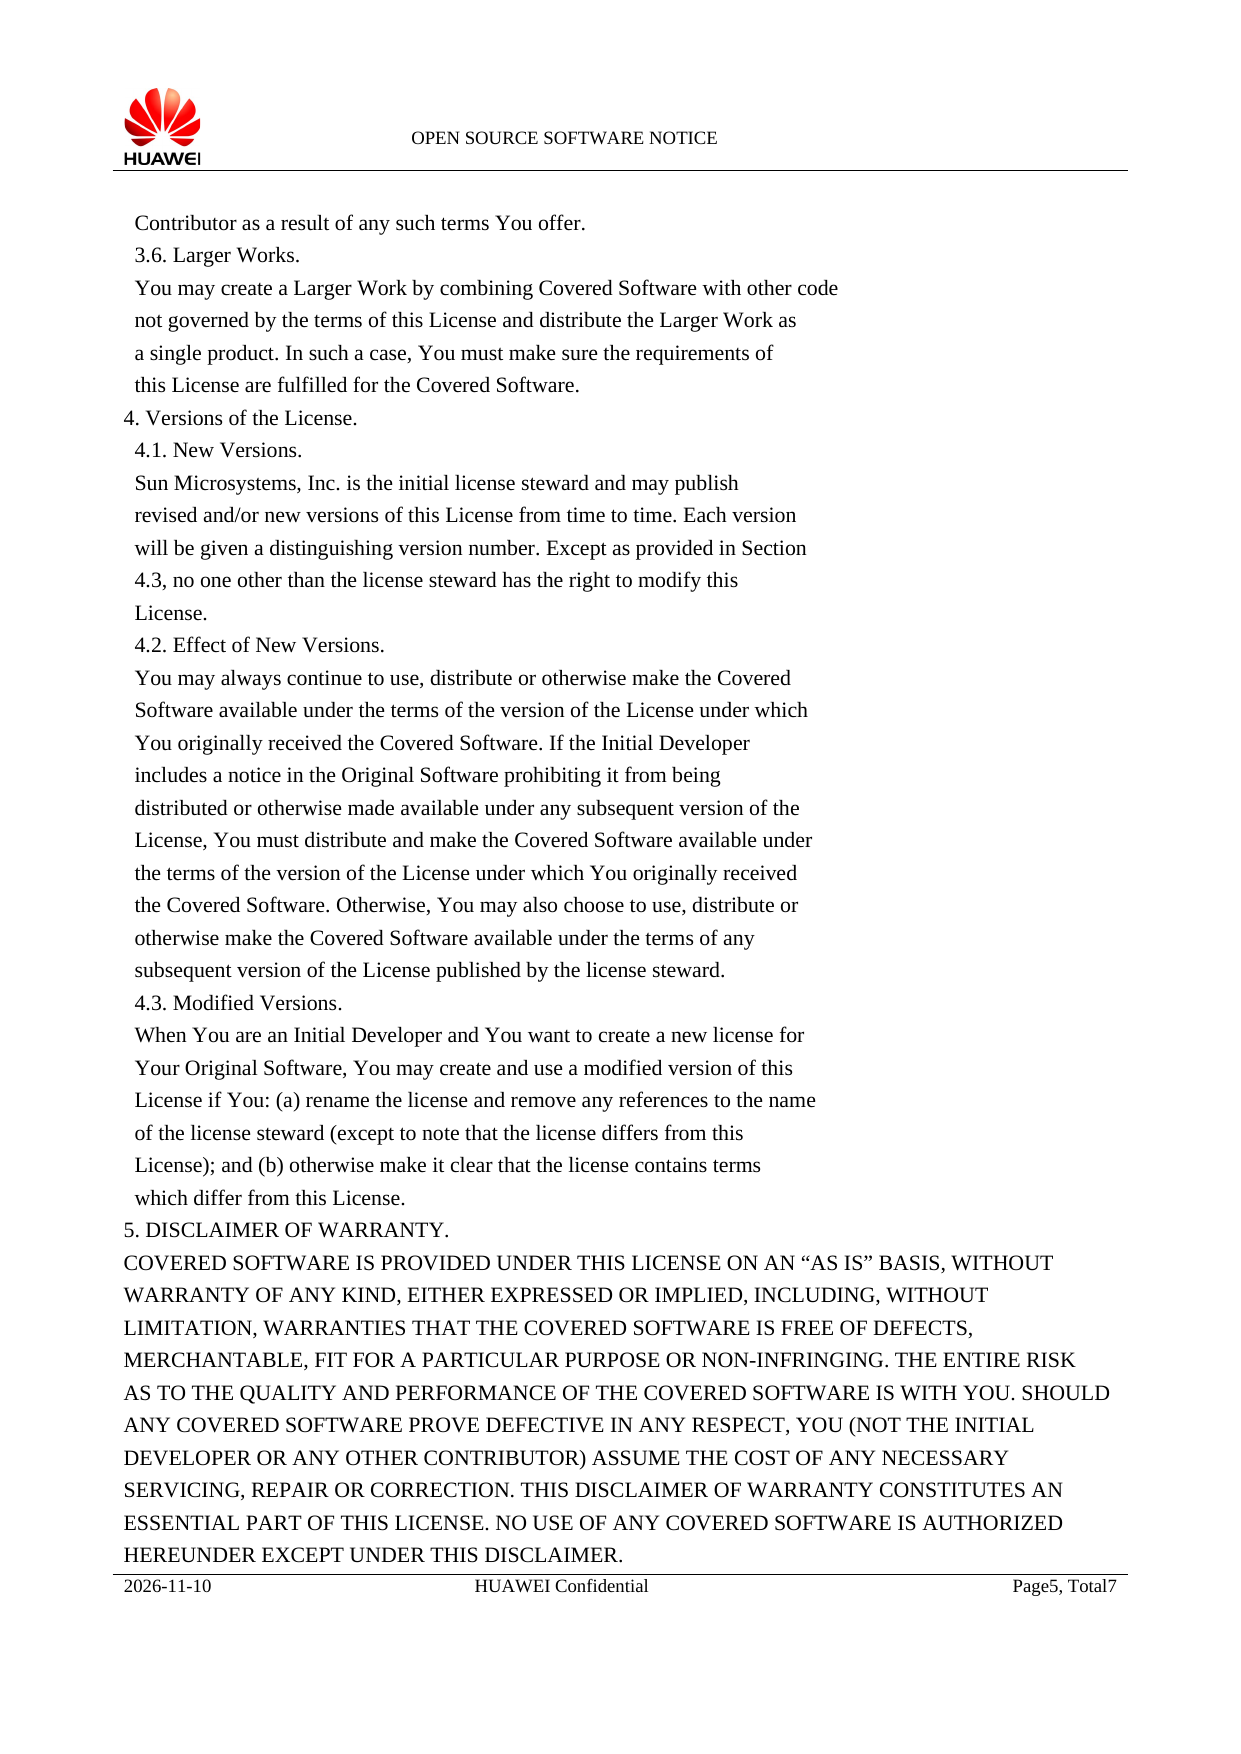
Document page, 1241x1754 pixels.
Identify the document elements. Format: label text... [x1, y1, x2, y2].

picture [124, 88, 201, 165]
